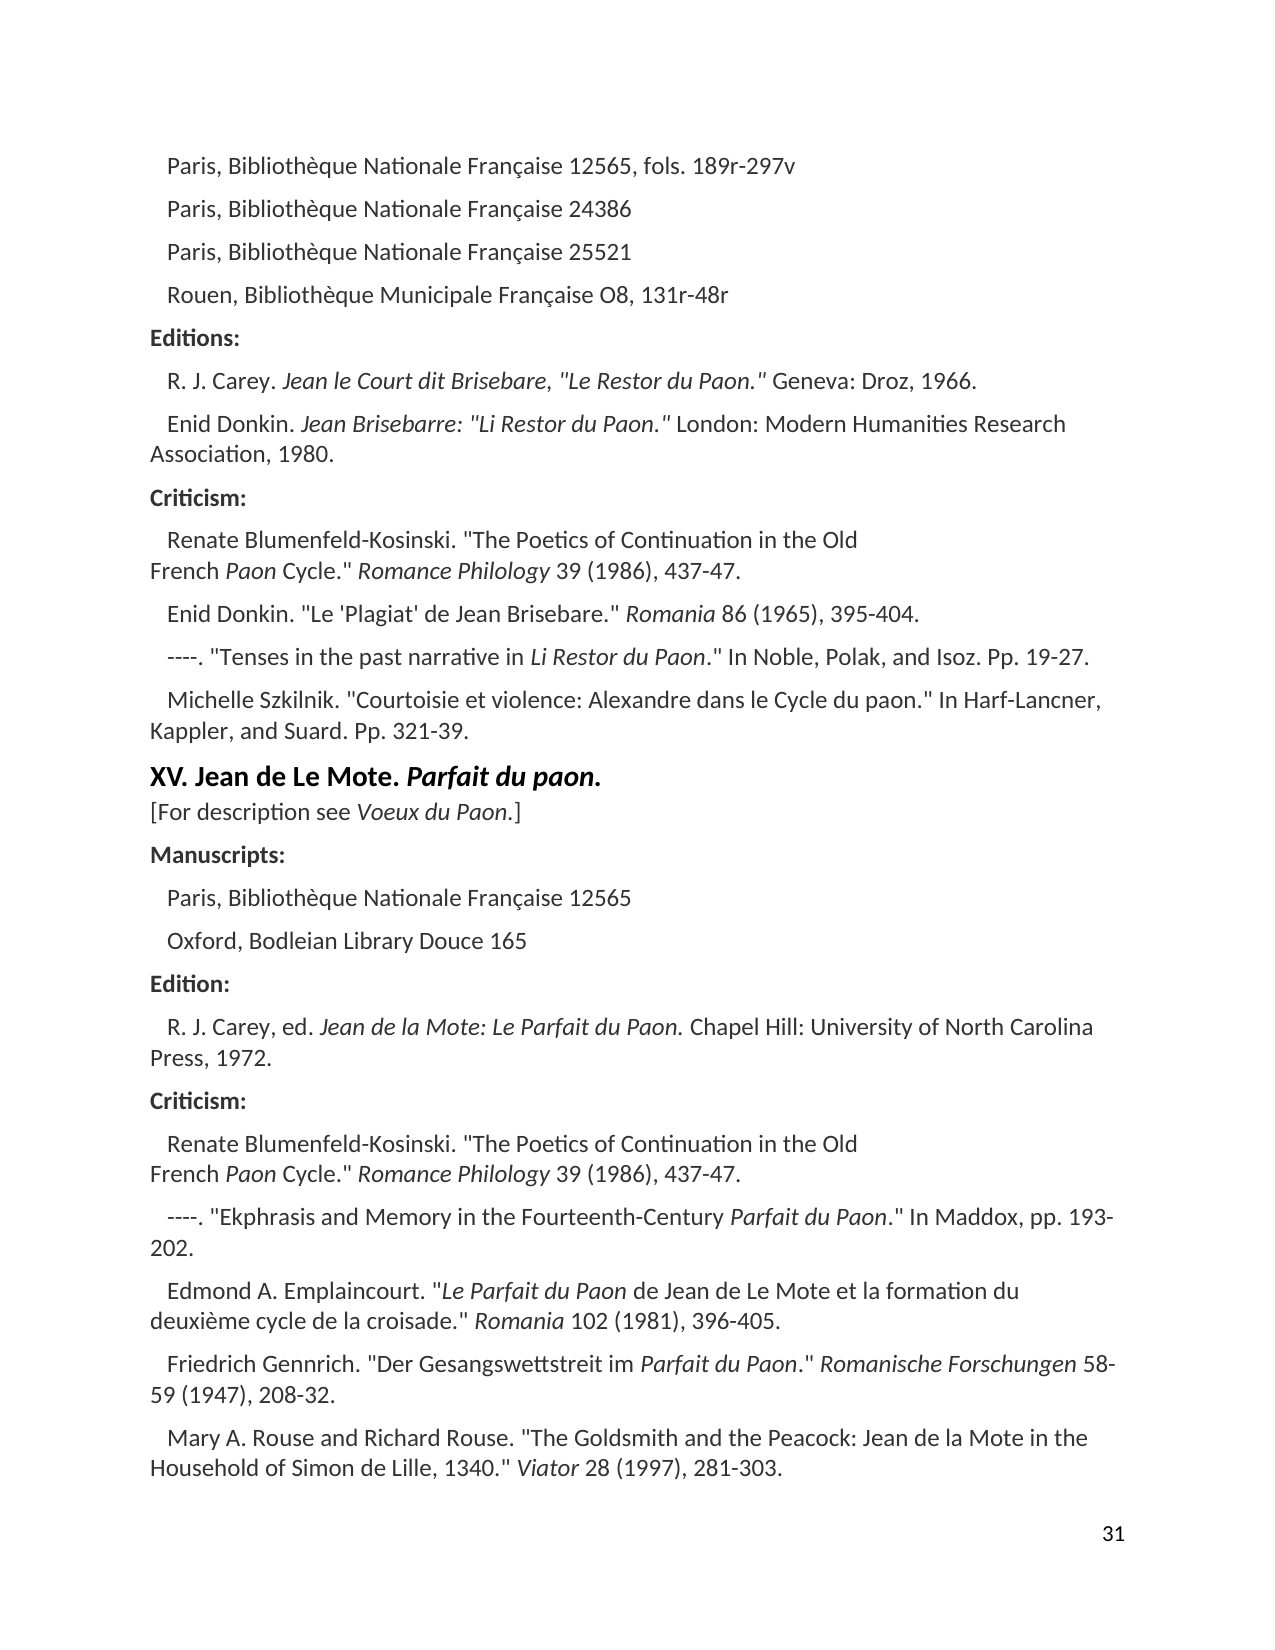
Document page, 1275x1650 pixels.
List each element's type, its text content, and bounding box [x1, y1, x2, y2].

subtitle XV. Jean de Le Mote. Parfait du paon. [150, 758, 1125, 793]
text Edmond A. Emplaincourt. "Le Parfait du Paon de Jean de Le Mote et la formation du deuxième cycle de la croisade." Romania 102 (1981), 396-405. [150, 1275, 1125, 1336]
text Paris, Bibliothèque Nationale Française 12565 [150, 882, 1125, 913]
text Rouen, Bibliothèque Municipale Française O8, 131r-48r [150, 279, 1125, 309]
text Manuscripts: [150, 839, 1125, 870]
text Paris, Bibliothèque Nationale Française 25521 [150, 236, 1125, 267]
text Renate Blumenfeld-Kosinski. "The Poetics of Continuation in the Old French Paon Cycle." Romance Philology 39 (1986), 437-47. [150, 1128, 1125, 1189]
text Enid Donkin. Jean Brisebarre: "Li Restor du Paon." London: Modern Humanities Research Association, 1980. [150, 408, 1125, 469]
text Criticism: [150, 482, 1125, 512]
text [For description see Voeux du Paon.] [150, 796, 1125, 827]
text R. J. Carey. Jean le Court dit Brisebare, "Le Restor du Paon." Geneva: Droz, 1966. [150, 365, 1125, 396]
text Criticism: [150, 1085, 1125, 1115]
text R. J. Carey, ed. Jean de la Mote: Le Parfait du Paon. Chapel Hill: University of North Carolina Press, 1972. [150, 1011, 1125, 1072]
text Michelle Szkilnik. "Courtoisie et violence: Alexandre dans le Cycle du paon." In Harf-Lancner, Kappler, and Suard. Pp. 321-39. [150, 684, 1125, 745]
text ----. "Ekphrasis and Memory in the Fourteenth-Century Parfait du Paon." In Maddox, pp. 193-202. [150, 1201, 1125, 1262]
text Paris, Bibliothèque Nationale Française 12565, fols. 189r-297v [150, 150, 1125, 181]
text Renate Blumenfeld-Kosinski. "The Poetics of Continuation in the Old French Paon Cycle." Romance Philology 39 (1986), 437-47. [150, 525, 1125, 586]
text Mary A. Rouse and Richard Rouse. "The Goldsmith and the Peacock: Jean de la Mote in the Household of Simon de Lille, 1340." Viator 28 (1997), 281-303. [150, 1422, 1125, 1483]
text Editions: [150, 322, 1125, 353]
text Friedrich Gennrich. "Der Gesangswettstreit im Parfait du Paon." Romanische Forschungen 58-59 (1947), 208-32. [150, 1348, 1125, 1409]
text Paris, Bibliothèque Nationale Française 24386 [150, 193, 1125, 223]
text Enid Donkin. "Le 'Plagiat' de Jean Brisebare." Romania 86 (1965), 395-404. [150, 598, 1125, 629]
text ----. "Tenses in the past narrative in Li Restor du Paon." In Noble, Polak, and Isoz. Pp. 19-27. [150, 641, 1125, 672]
text Oxford, Bodleian Library Douce 165 [150, 925, 1125, 956]
text Edition: [150, 968, 1125, 999]
